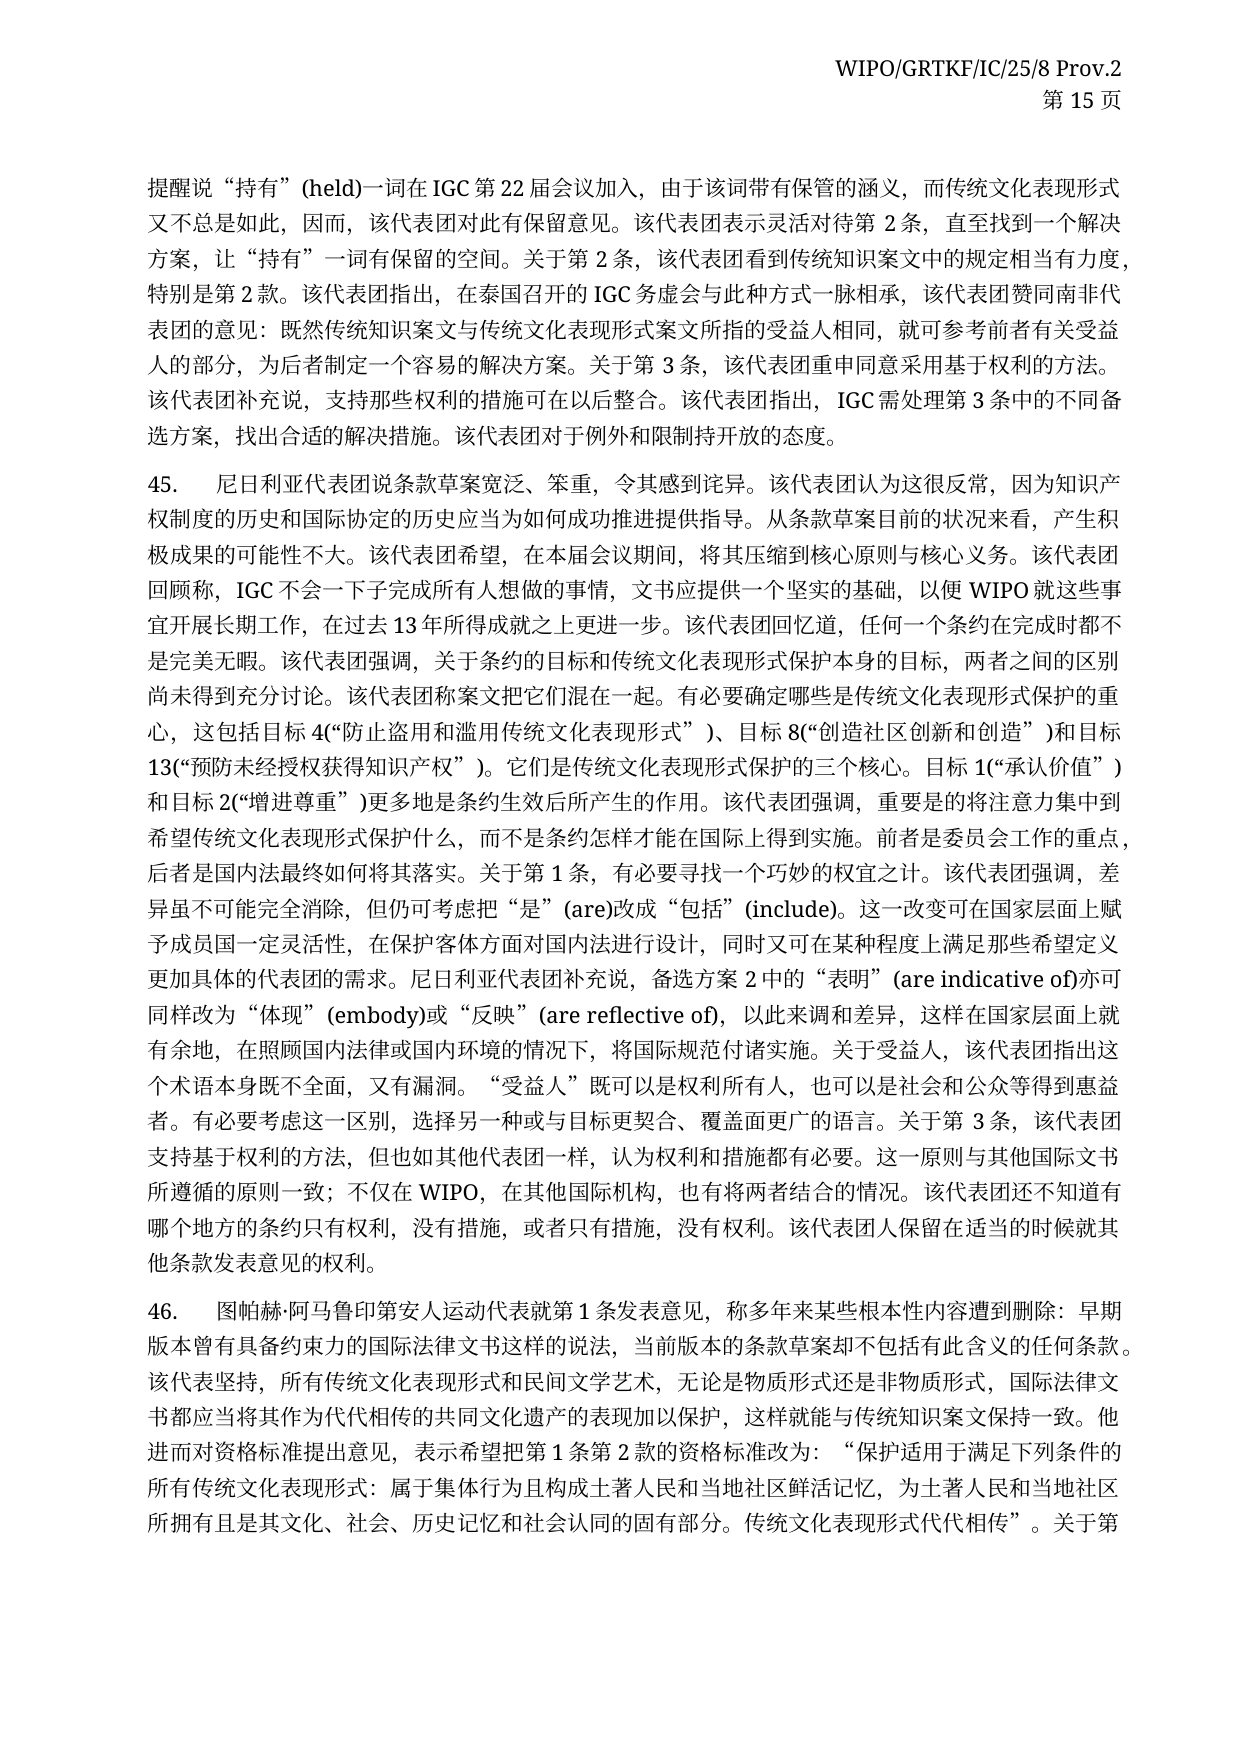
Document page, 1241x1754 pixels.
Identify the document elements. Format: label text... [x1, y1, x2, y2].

list 45. 尼日利亚代表团说条款草案宽泛、笨重，令其感到诧异。该代表团认为这很反常，因为知识产权制度的历史和国际协定的历史应当为如何成功推进提供指导。从条款草案目前的状况来看，产生积极成果的可能性不大。该代表团希望，在本届会议期间，将其压缩到核心原则与核心义务。该代表团回顾称，IGC不会一下子完成所有人想做的事情，文书应提供一个坚实的基础，以便WIPO就这些事宜开展长期工作，在过去13年所得成就之上更进一步。该代表团回忆道，任何一个条约在完成时都不是完美无暇。该代表团强调，关于条约的目标和传统文化表现形式保护本身的目标，两者之间的区别尚未得到充分讨论。该代表团称案文把它们混在一起。有必要确定哪些是传统文化表现形式保护的重心，这包括目标4(“防止盗用和滥用传统文化表现形式”)、目标8(“创造社区创新和创造”)和目标13(“预防未经授权获得知识产权”)。它们是传统文化表现形式保护的三个核心。目标1(“承认价值”)和目标2(“增进尊重”)更多地是条约生效后所产生的作用。该代表团强调，重要是的将注意力集中到希望传统文化表现形式保护什么，而不是条约怎样才能在国际上得到实施。前者是委员会工作的重点，后者是国内法最终如何将其落实。关于第1条，有必要寻找一个巧妙的权宜之计。该代表团强调，差异虽不可能完全消除，但仍可考虑把“是”(are)改成“包括”(include)。这一改变可在国家层面上赋予成员国一定灵活性，在保护客体方面对国内法进行设计，同时又可在某种程度上满足那些希望定义更加具体的代表团的需求。尼日利亚代表团补充说，备选方案2中的“表明”(are indicative of)亦可同样改为“体现”(embody)或“反映”(are reflective of)，以此来调和差异，这样在国家层面上就有余地，在照顾国内法律或国内环境的情况下，将国际规范付诸实施。关于受益人，该代表团指出这个术语本身既不全面，又有漏洞。“受益人”既可以是权利所有人，也可以是社会和公众等得到惠益者。有必要考虑这一区别，选择另一种或与目标更契合、覆盖面更广的语言。关于第3条，该代表团支持基于权利的方法，但也如其他代表团一样，认为权利和措施都有必要。这一原则与其他国际文书所遵循的原则一致；不仅在WIPO，在其他国际机构，也有将两者结合的情况。该代表团还不知道有哪个地方的条约只有权利，没有措施，或者只有措施，没有权利。该代表团人保留在适当的时候就其他条款发表意见的权利。 [148, 463, 1122, 1278]
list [148, 167, 1122, 451]
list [148, 1290, 1122, 1538]
